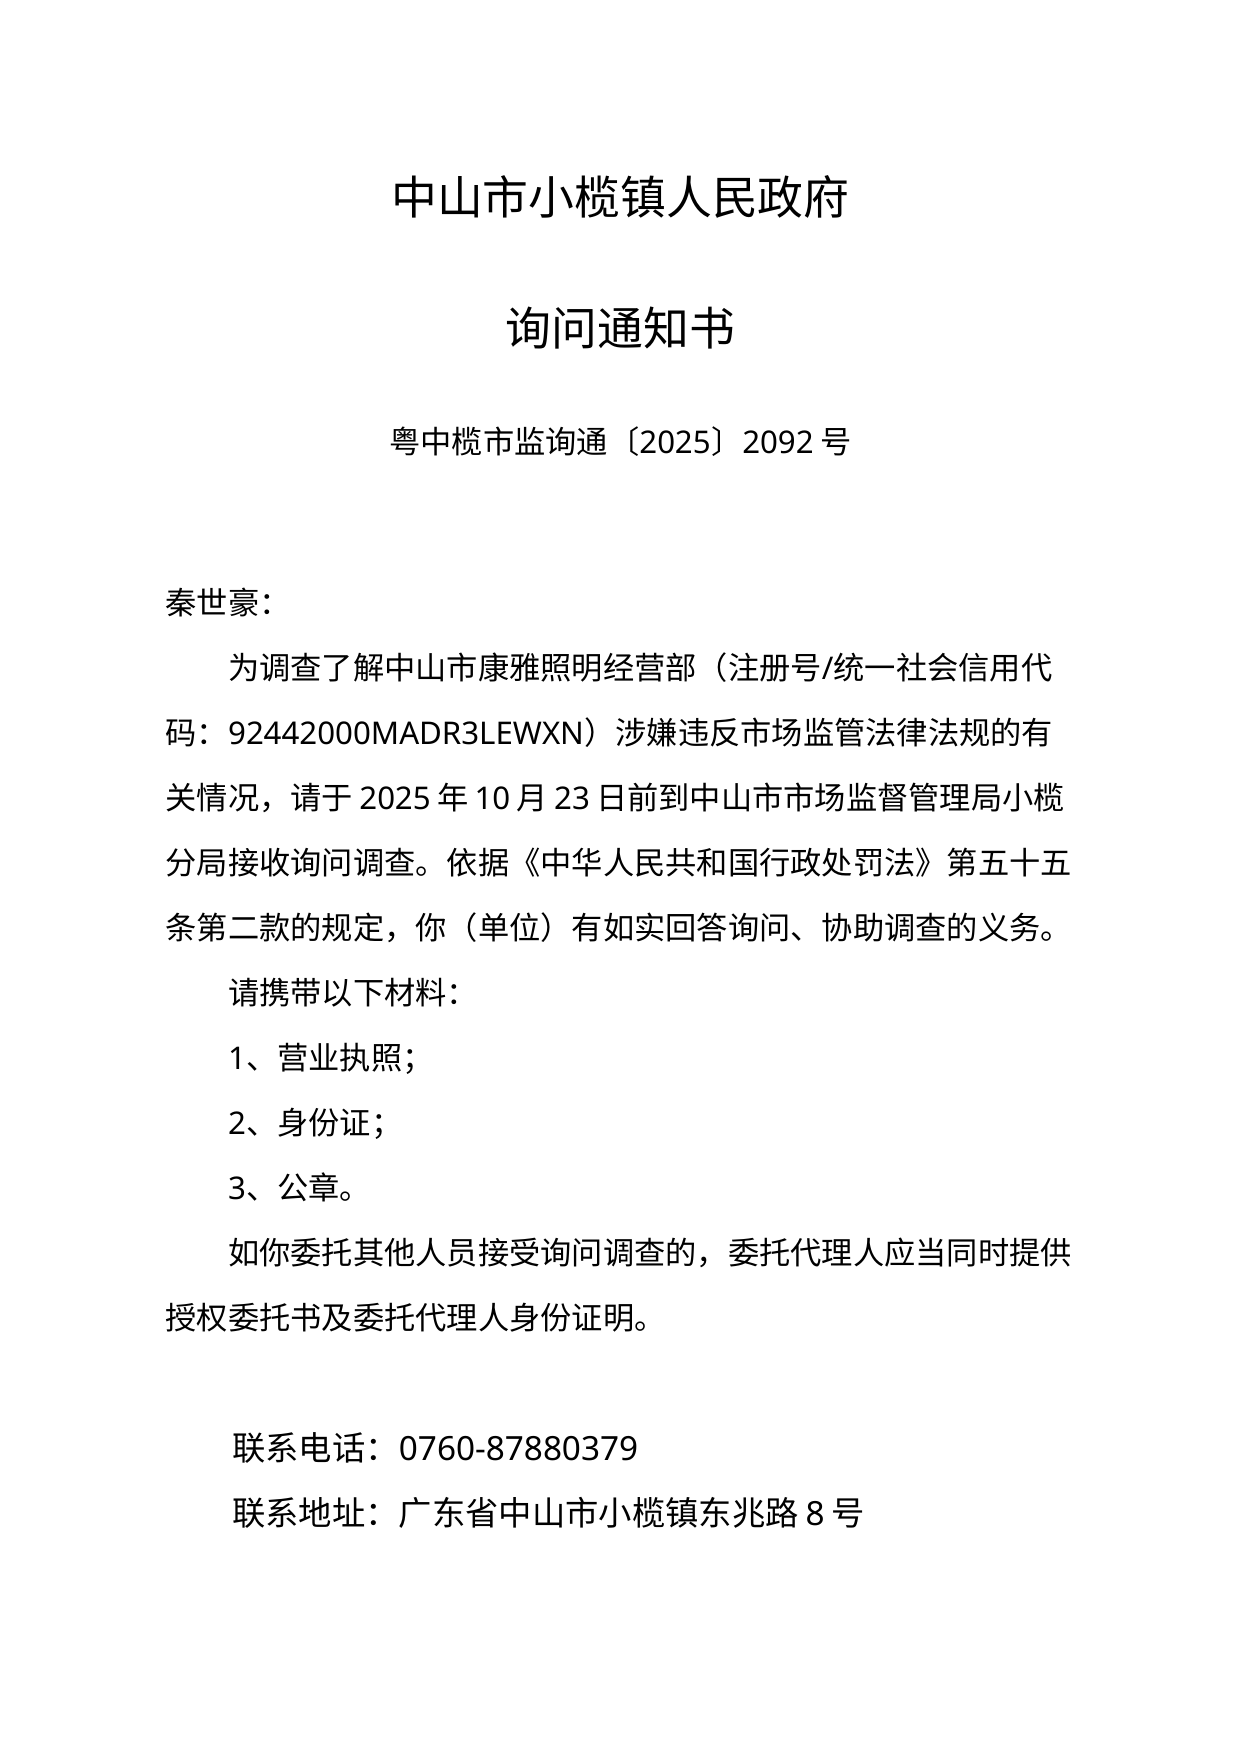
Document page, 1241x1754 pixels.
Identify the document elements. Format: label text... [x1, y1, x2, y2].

text 请携带以下材料： [165, 958, 1075, 1023]
list 身份证； [165, 1088, 1075, 1153]
list 如你委托其他人员接受询问调查的，委托代理人应当同时提供授权委托书及委托代理人身份证明。 [165, 1218, 1075, 1348]
list 营业执照； [165, 1023, 1075, 1088]
text 秦世豪： [165, 568, 1075, 633]
text 联系地址：广东省中山市小榄镇东兆路8号 [165, 1478, 1075, 1543]
text 中山市小榄镇人民政府 [165, 146, 1075, 243]
text 粤中榄市监询通〔2025〕2092号 [165, 407, 1075, 472]
text 联系电话：0760-87880379 [165, 1413, 1075, 1478]
text 为调查了解中山市康雅照明经营部（注册号/统一社会信用代码：92442000MADR3LEWXN）涉嫌违反市场监管法律法规的有关情况，请于2025年10月23日前到中山市市场监督管理局小榄分局接收询问调查。依据《中华人民共和国行政处罚法》第五十五条第二款的规定，你（单位）有如实回答询问、协助调查的义务。 [165, 633, 1075, 958]
text 询问通知书 [165, 276, 1075, 374]
list 公章。 [165, 1153, 1075, 1218]
